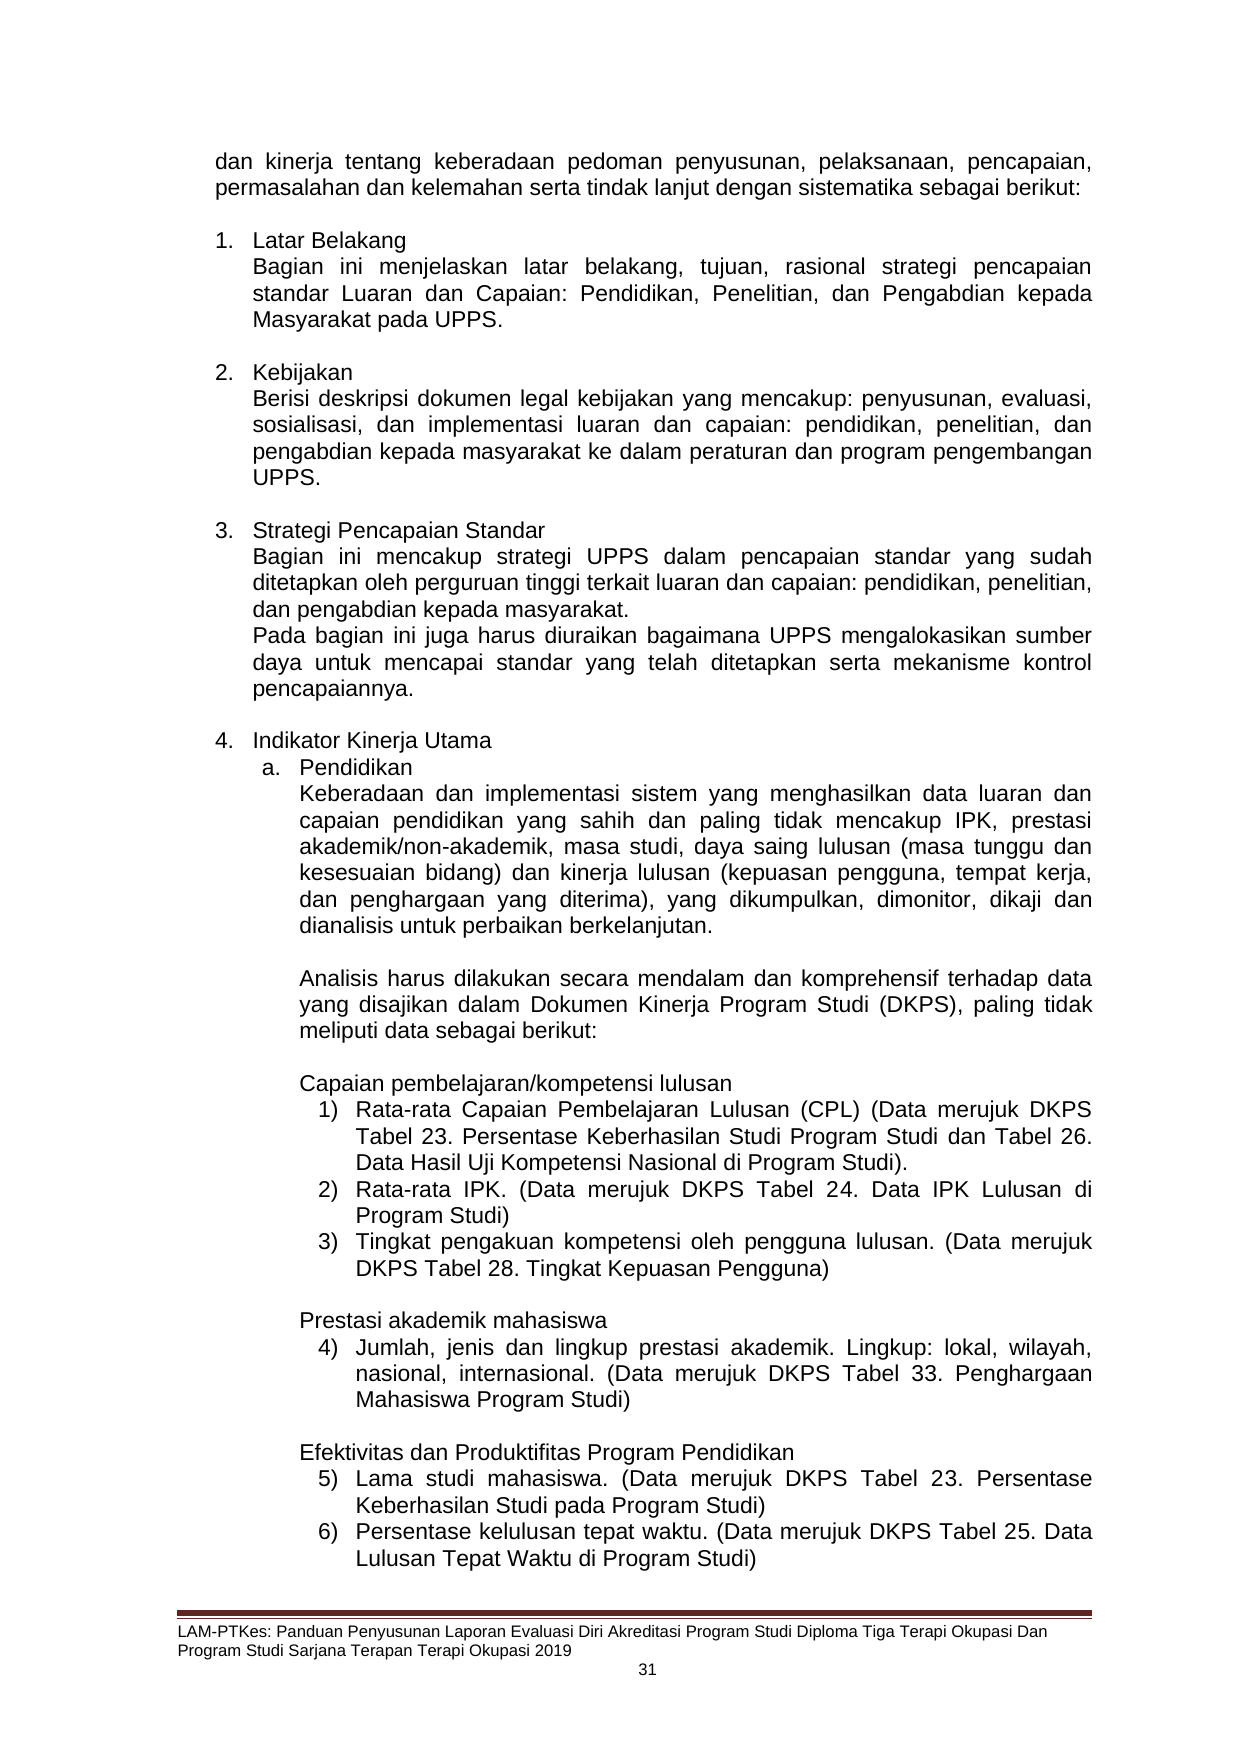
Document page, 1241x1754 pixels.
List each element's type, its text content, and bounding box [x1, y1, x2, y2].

text Bagian ini menjelaskan latar belakang, tujuan, rasional strategi pencapaian standar Luaran dan Capaian: Pendidikan, Penelitian, dan Pengabdian kepada Masyarakat pada UPPS. [252, 253, 1092, 332]
list Persentase kelulusan tepat waktu. (Data merujuk DKPS Tabel 25. Data Lulusan Tepat Waktu di Program Studi) [318, 1518, 1092, 1571]
list Lama studi mahasiswa. (Data merujuk DKPS Tabel 23. Persentase Keberhasilan Studi pada Program Studi) [318, 1465, 1092, 1518]
list Jumlah, jenis dan lingkup prestasi akademik. Lingkup: lokal, wilayah, nasional, internasional. (Data merujuk DKPS Tabel 33. Penghargaan Mahasiswa Program Studi) [318, 1334, 1092, 1413]
text Efektivitas dan Produktifitas Program Pendidikan [299, 1439, 1092, 1465]
text Pada bagian ini juga harus diuraikan bagaimana UPPS mengalokasikan sumber daya untuk mencapai standar yang telah ditetapkan serta mekanisme kontrol pencapaiannya. [252, 622, 1092, 701]
list Pendidikan [262, 754, 1092, 780]
text Berisi deskripsi dokumen legal kebijakan yang mencakup: penyusunan, evaluasi, sosialisasi, dan implementasi luaran dan capaian: pendidikan, penelitian, dan pengabdian kepada masyarakat ke dalam peraturan dan program pengembangan UPPS. [252, 385, 1092, 490]
list Kebijakan [215, 358, 1092, 385]
list Tingkat pengakuan kompetensi oleh pengguna lulusan. (Data merujuk DKPS Tabel 28. Tingkat Kepuasan Pengguna) [318, 1228, 1092, 1281]
text Capaian pembelajaran/kompetensi lulusan [299, 1070, 1092, 1096]
text Analisis harus dilakukan secara mendalam dan komprehensif terhadap data yang disajikan dalam Dokumen Kinerja Program Studi (DKPS), paling tidak meliputi data sebagai berikut: [299, 965, 1092, 1044]
text Keberadaan dan implementasi sistem yang menghasilkan data luaran dan capaian pendidikan yang sahih dan paling tidak mencakup IPK, prestasi akademik/non-akademik, masa studi, daya saing lulusan (masa tunggu dan kesesuaian bidang) dan kinerja lulusan (kepuasan pengguna, tempat kerja, dan penghargaan yang diterima), yang dikumpulkan, dimonitor, dikaji dan dianalisis untuk perbaikan berkelanjutan. [299, 780, 1092, 938]
text Prestasi akademik mahasiswa [299, 1307, 1092, 1334]
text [215, 148, 1092, 200]
list Strategi Pencapaian Standar [215, 517, 1092, 543]
list Latar Belakang [215, 227, 1092, 253]
list Rata-rata IPK. (Data merujuk DKPS Tabel 24. Data IPK Lulusan di Program Studi) [318, 1176, 1092, 1228]
list Rata-rata Capaian Pembelajaran Lulusan (CPL) (Data merujuk DKPS Tabel 23. Persentase Keberhasilan Studi Program Studi dan Tabel 26. Data Hasil Uji Kompetensi Nasional di Program Studi). [318, 1096, 1092, 1176]
list Indikator Kinerja Utama [215, 727, 1092, 754]
text Bagian ini mencakup strategi UPPS dalam pencapaian standar yang sudah ditetapkan oleh perguruan tinggi terkait luaran dan capaian: pendidikan, penelitian, dan pengabdian kepada masyarakat. [252, 543, 1092, 622]
